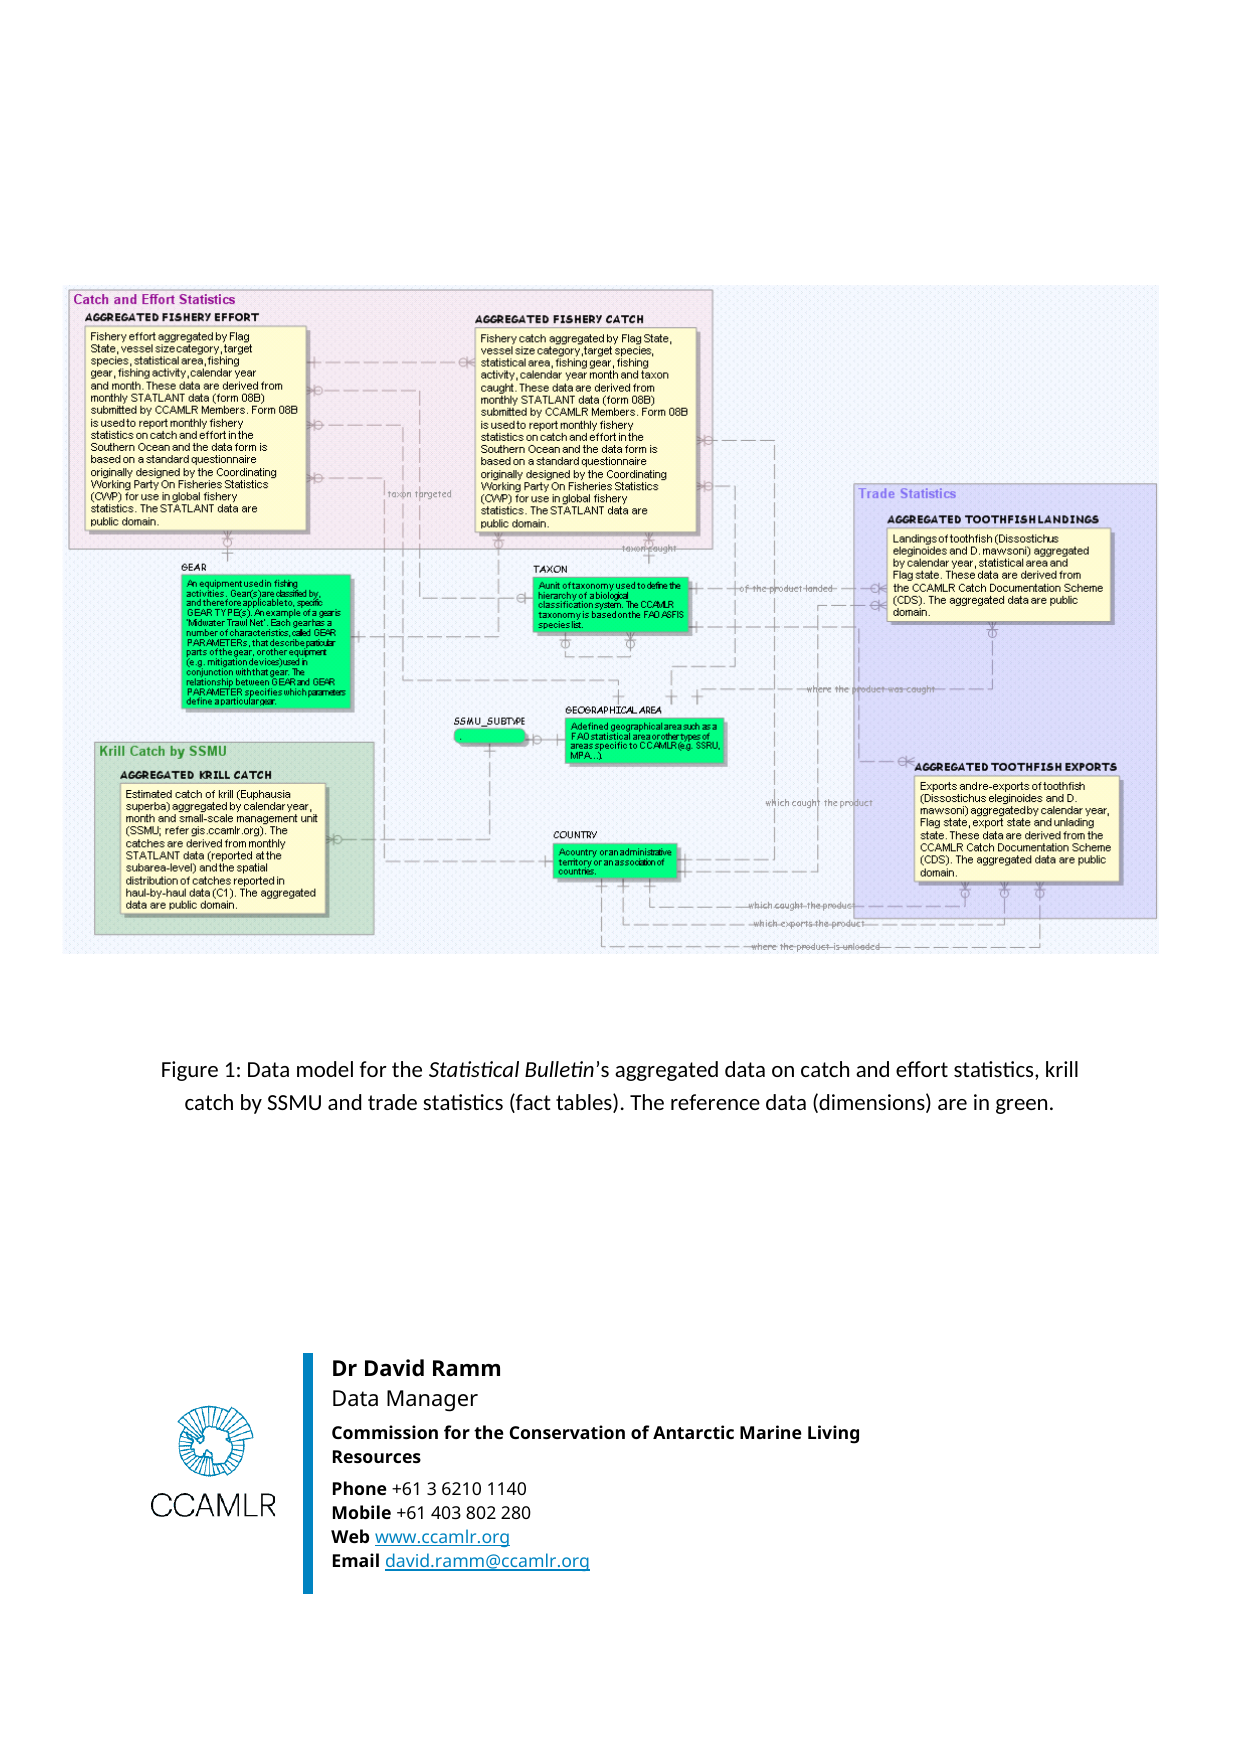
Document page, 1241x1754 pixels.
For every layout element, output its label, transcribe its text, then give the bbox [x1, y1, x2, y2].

table_header [150, 1353, 303, 1594]
picture [62, 285, 1160, 954]
table_header Dr David Ramm Data Manager Commission for the Conservation of Antarctic Marine Living Resources Phone +61 3 6210 1140 Mobile +61 403 802 280 Web www.ccamlr.org Email david.ramm@ccamlr.org [313, 1353, 876, 1594]
picture [150, 1405, 275, 1517]
text Figure 1: Data model for the Statistical Bulletin’s aggregated data on catch and effort statistics, krill catch by SSMU and trade statistics (fact tables). The reference data (dimensions) are in green. [150, 1056, 1090, 1116]
